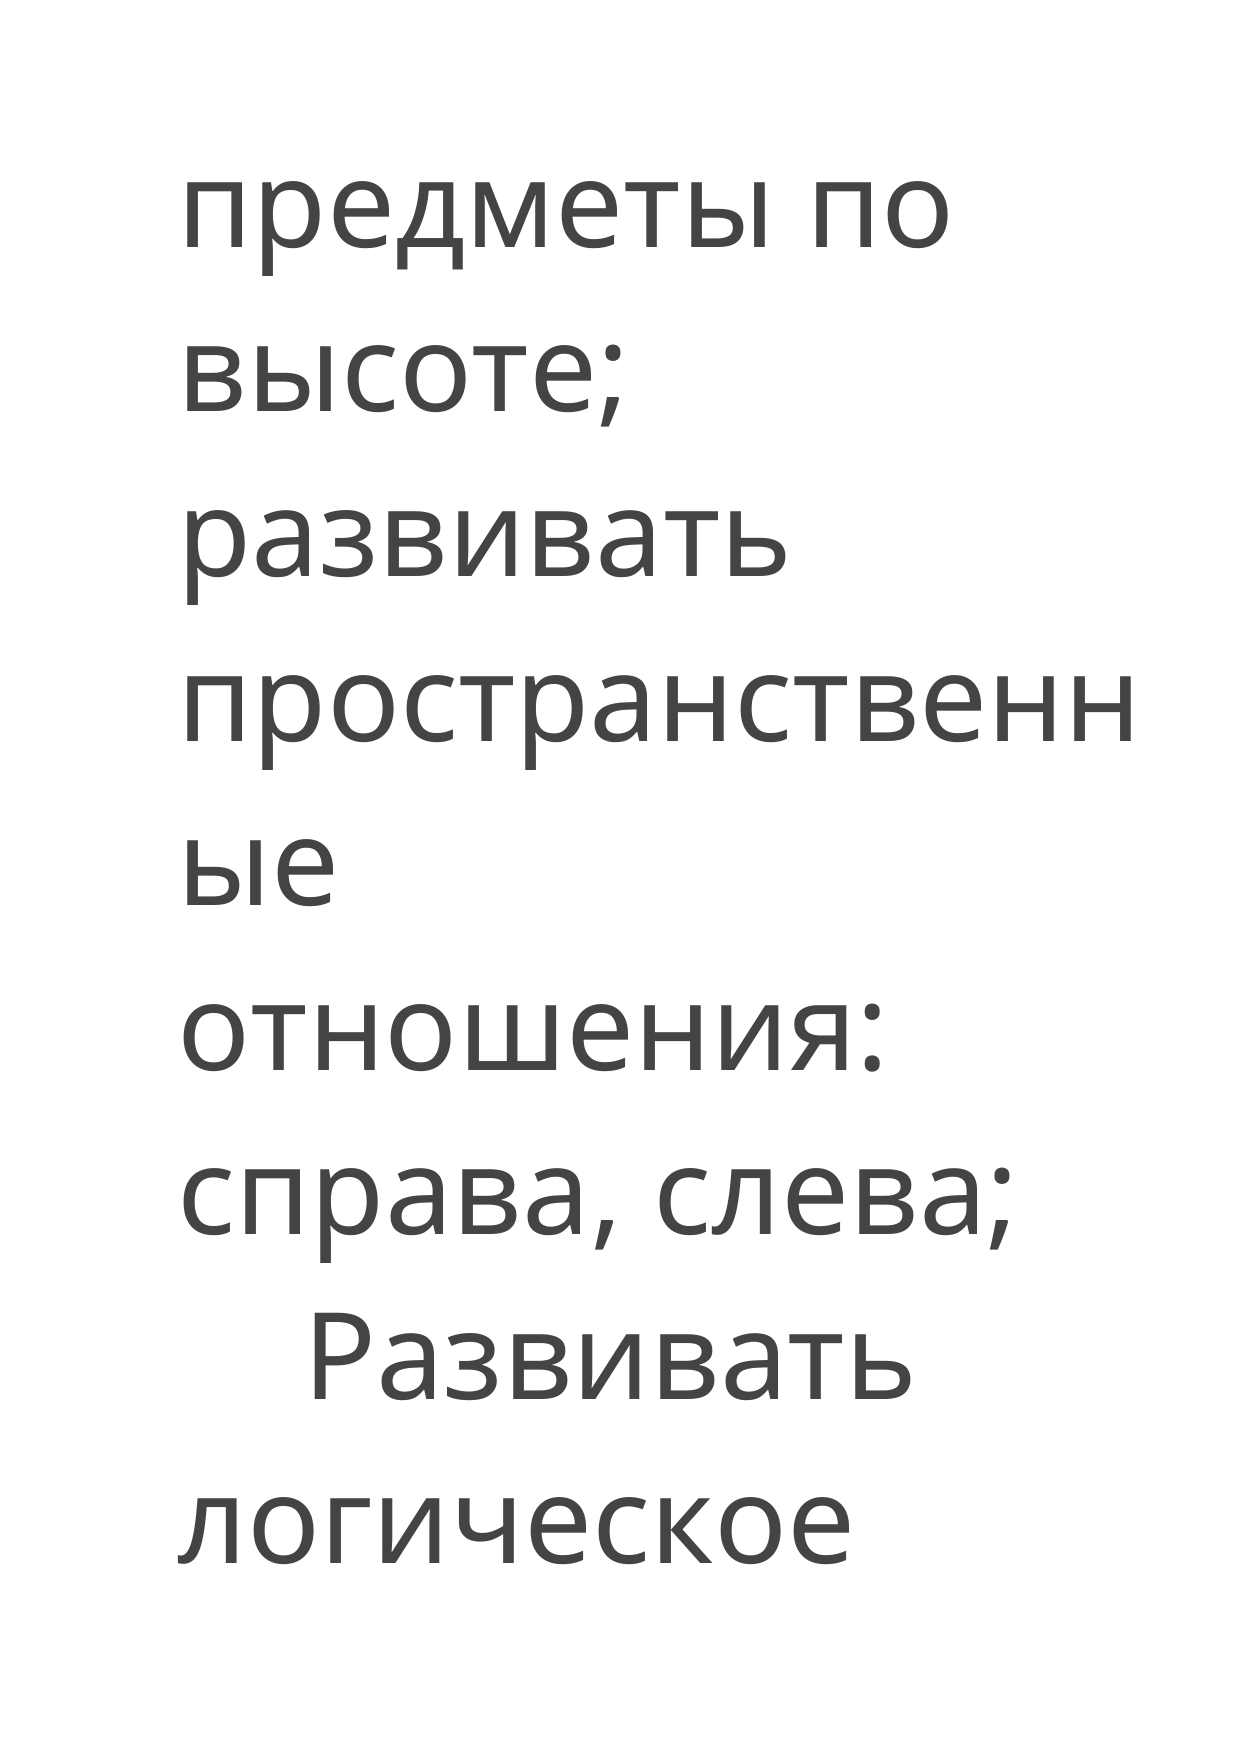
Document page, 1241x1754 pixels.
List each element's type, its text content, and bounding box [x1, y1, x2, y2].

text отношения: справа, слева; [177, 941, 1152, 1270]
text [177, 118, 1152, 941]
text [177, 1270, 1152, 1599]
